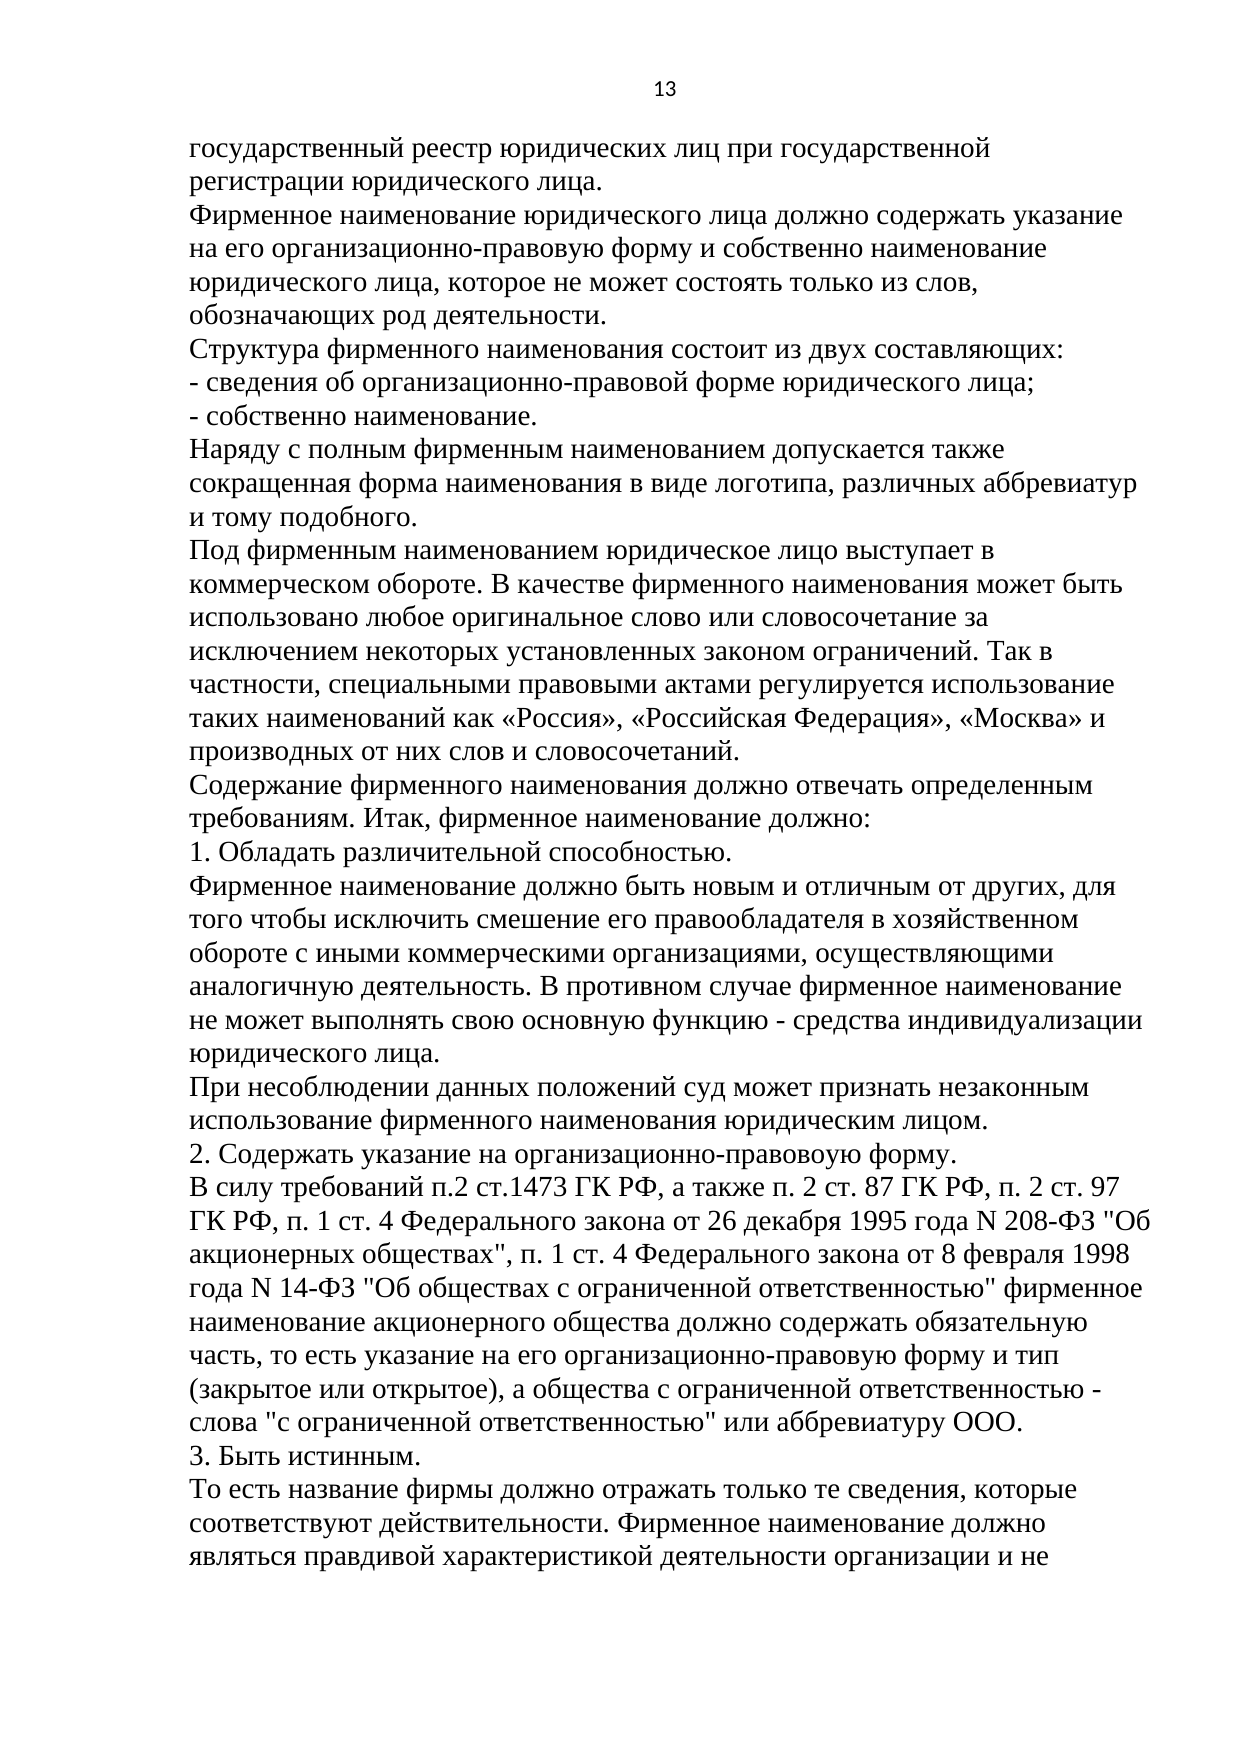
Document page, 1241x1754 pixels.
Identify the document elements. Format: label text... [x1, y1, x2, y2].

text 3. Быть истинным. [189, 1438, 1152, 1471]
text В силу требований п.2 ст.1473 ГК РФ, а также п. 2 ст. 87 ГК РФ, п. 2 ст. 97 ГК РФ, п. 1 ст. 4 Федерального закона от 26 декабря 1995 года N 208-ФЗ "Об акционерных обществах", п. 1 ст. 4 Федерального закона от 8 февраля 1998 года N 14-ФЗ "Об обществах с ограниченной ответственностью" фирменное наименование акционерного общества должно содержать обязательную часть, то есть указание на его организационно-правовую форму и тип (закрытое или открытое), а общества с ограниченной ответственностью - слова "с ограниченной ответственностью" или аббревиатуру ООО. [189, 1169, 1152, 1438]
text При несоблюдении данных положений суд может признать незаконным использование фирменного наименования юридическим лицом. [189, 1069, 1152, 1136]
text 1. Обладать различительной способностью. [189, 834, 1152, 868]
text Содержание фирменного наименования должно отвечать определенным требованиям. Итак, фирменное наименование должно: [189, 767, 1152, 834]
text - сведения об организационно-правовой форме юридического лица; [189, 364, 1152, 398]
text Фирменное наименование должно быть новым и отличным от других, для того чтобы исключить смешение его правообладателя в хозяйственном обороте с иными коммерческими организациями, осуществляющими аналогичную деятельность. В противном случае фирменное наименование не может выполнять свою основную функцию - средства индивидуализации юридического лица. [189, 868, 1152, 1069]
text Структура фирменного наименования состоит из двух составляющих: [189, 331, 1152, 364]
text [189, 130, 1152, 197]
text Фирменное наименование юридического лица должно содержать указание на его организационно-правовую форму и собственно наименование юридического лица, которое не может состоять только из слов, обозначающих род деятельности. [189, 197, 1152, 331]
text Наряду с полным фирменным наименованием допускается также сокращенная форма наименования в виде логотипа, различных аббревиатур и тому подобного. [189, 432, 1152, 532]
text - собственно наименование. [189, 398, 1152, 432]
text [189, 1471, 1152, 1572]
text 2. Содержать указание на организационно-правовоую форму. [189, 1136, 1152, 1169]
text Под фирменным наименованием юридическое лицо выступает в коммерческом обороте. В качестве фирменного наименования может быть использовано любое оригинальное слово или словосочетание за исключением некоторых установленных законом ограничений. Так в частности, специальными правовыми актами регулируется использование таких наименований как «Россия», «Российская Федерация», «Москва» и производных от них слов и словосочетаний. [189, 532, 1152, 767]
